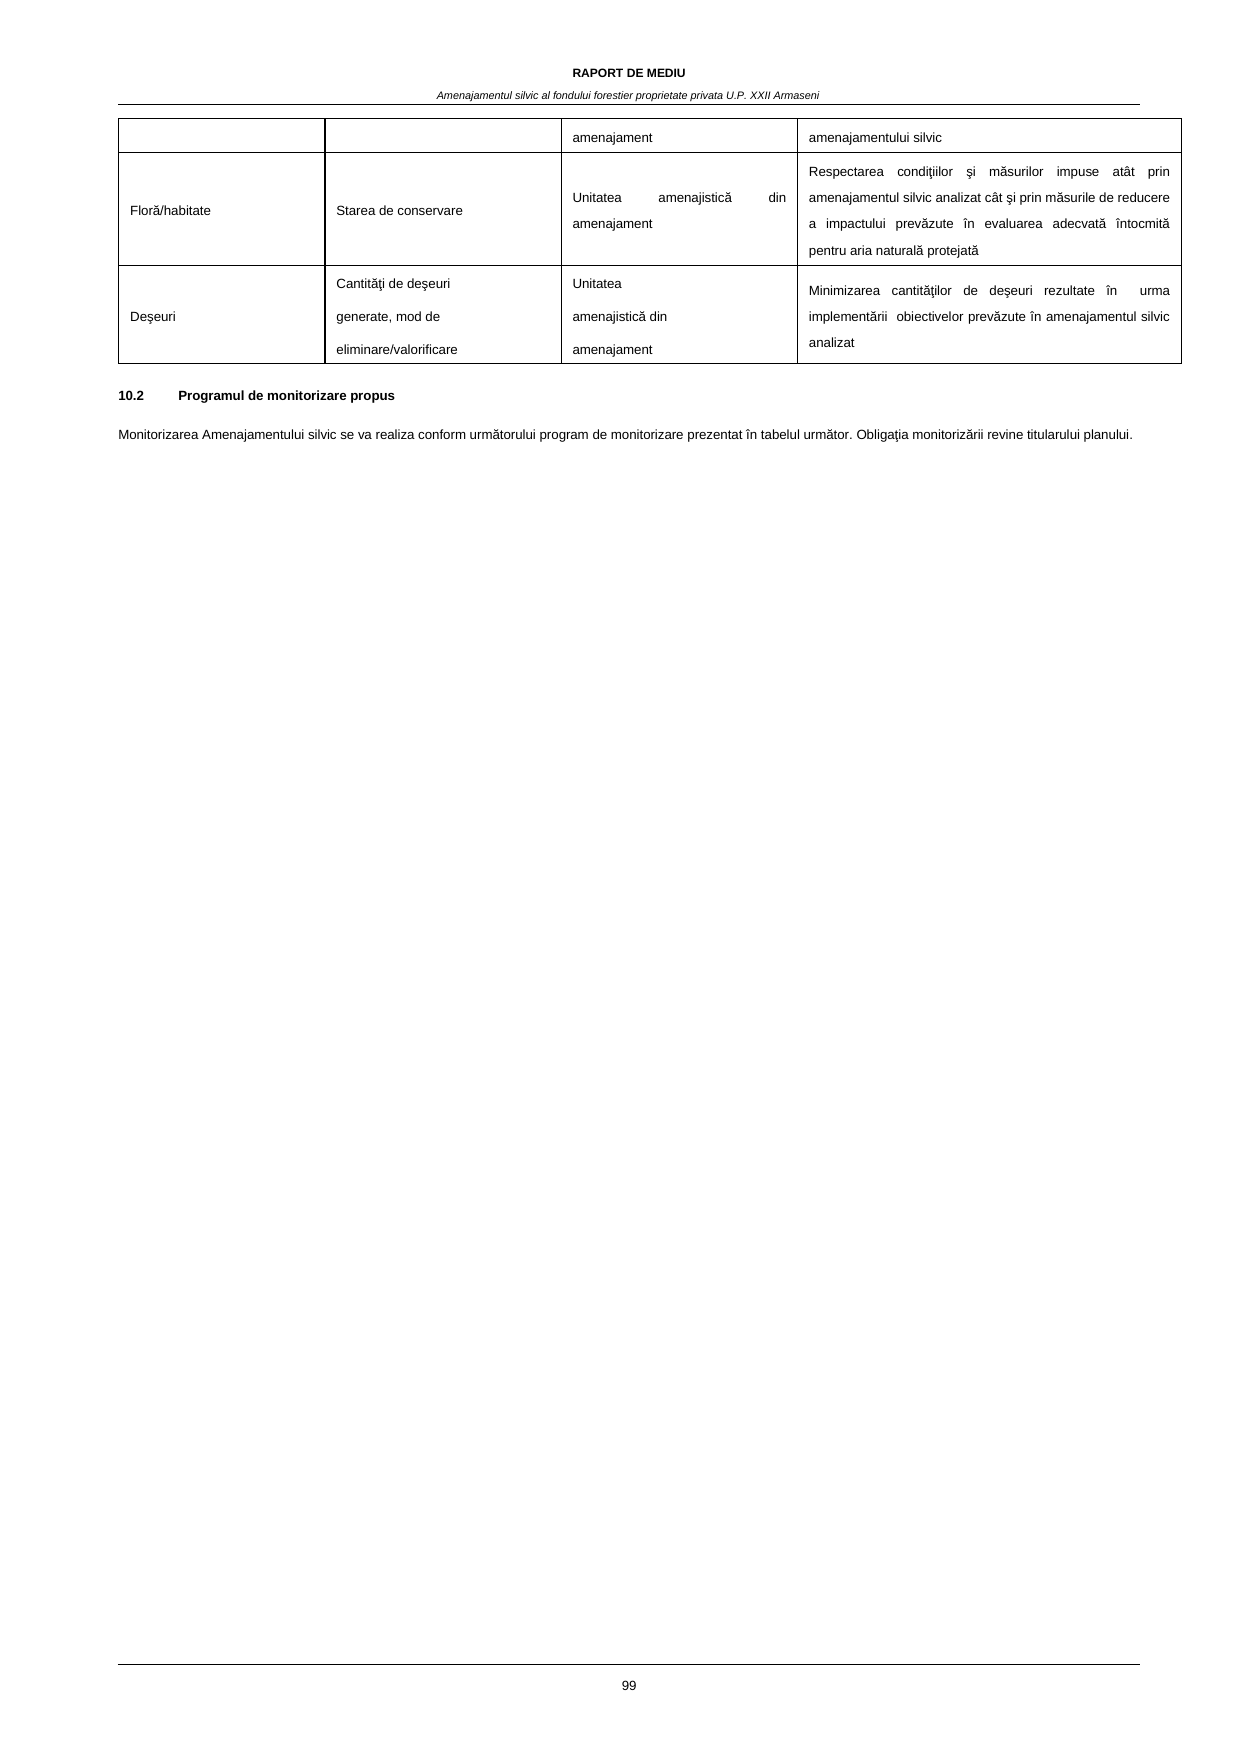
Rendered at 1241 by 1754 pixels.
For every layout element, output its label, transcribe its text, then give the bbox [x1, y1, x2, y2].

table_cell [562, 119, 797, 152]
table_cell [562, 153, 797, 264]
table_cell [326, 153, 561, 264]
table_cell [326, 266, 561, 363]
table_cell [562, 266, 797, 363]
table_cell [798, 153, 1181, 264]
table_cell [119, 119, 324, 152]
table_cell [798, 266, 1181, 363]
text Monitorizarea Amenajamentului silvic se va realiza conform următorului program de monitorizare prezentat în tabelul următor. Obligaţia monitorizării revine titularului planului. [118, 416, 1140, 442]
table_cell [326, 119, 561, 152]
subtitle Programul de monitorizare propus [118, 377, 1140, 403]
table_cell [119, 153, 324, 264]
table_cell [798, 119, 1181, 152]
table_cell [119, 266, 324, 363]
